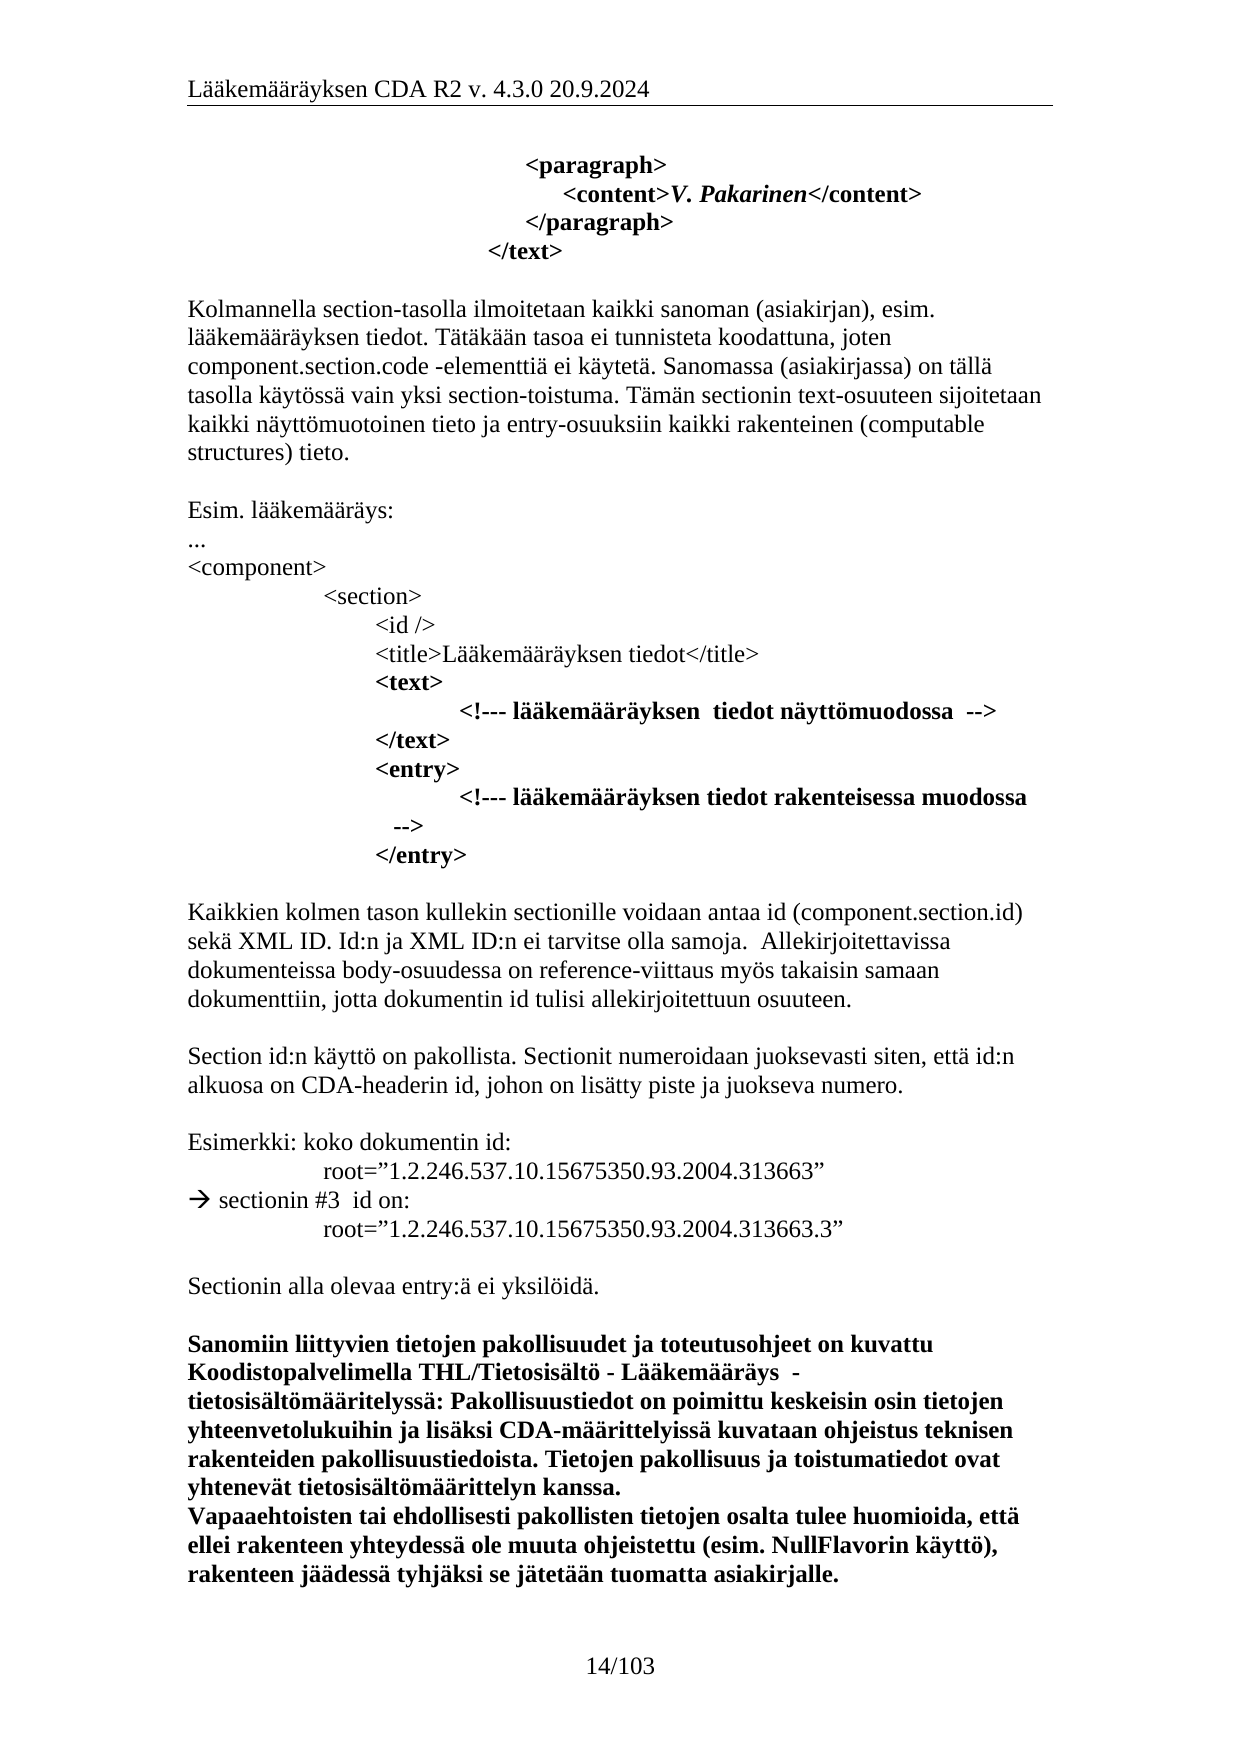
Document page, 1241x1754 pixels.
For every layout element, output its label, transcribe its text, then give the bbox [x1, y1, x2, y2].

text Kaikkien kolmen tason kullekin sectionille voidaan antaa id (component.section.id) sekä XML ID. Id:n ja XML ID:n ei tarvitse olla samoja. Allekirjoitettavissa dokumenteissa body-osuudessa on reference-viittaus myös takaisin samaan dokumenttiin, jotta dokumentin id tulisi allekirjoitettuun osuuteen. [187, 897, 1053, 1012]
text <paragraph> [389, 150, 1053, 179]
text Sectionin alla olevaa entry:ä ei yksilöidä. [187, 1271, 1053, 1300]
text <title>Lääkemääräyksen tiedot</title> [187, 639, 1053, 667]
text </text> [309, 725, 1053, 754]
text </text> [459, 236, 1053, 265]
text <!--- lääkemääräyksen tiedot näyttömuodossa --> [384, 696, 1053, 725]
text <component> [187, 552, 1053, 581]
text ... [187, 524, 1053, 552]
text <entry> [309, 754, 1053, 782]
text Esim. lääkemääräys: [187, 495, 1053, 524]
text <!--- lääkemääräyksen tiedot rakenteisessa muodossa --> [393, 782, 1053, 840]
text <id /> [187, 610, 1053, 639]
text Section id:n käyttö on pakollista. Sectionit numeroidaan juoksevasti siten, että id:n alkuosa on CDA-headerin id, johon on lisätty piste ja juokseva numero. [187, 1041, 1053, 1099]
text </entry> [309, 840, 1053, 869]
text <section> [187, 581, 1053, 610]
text Sanomiin liittyvien tietojen pakollisuudet ja toteutusohjeet on kuvattu Koodistopalvelimella THL/Tietosisältö - Lääkemääräys -tietosisältömääritelyssä: Pakollisuustiedot on poimittu keskeisin osin tietojen yhteenvetolukuihin ja lisäksi CDA-määrittelyissä kuvataan ohjeistus teknisen rakenteiden pakollisuustiedoista. Tietojen pakollisuus ja toistumatiedot ovat yhtenevät tietosisältömäärittelyn kanssa. [187, 1329, 1053, 1501]
text Kolmannella section-tasolla ilmoitetaan kaikki sanoman (asiakirjan), esim. lääkemääräyksen tiedot. Tätäkään tasoa ei tunnisteta koodattuna, joten component.section.code -elementtiä ei käytetä. Sanomassa (asiakirjassa) on tällä tasolla käytössä vain yksi section-toistuma. Tämän sectionin text-osuuteen sijoitetaan kaikki näyttömuotoinen tieto ja entry-osuuksiin kaikki rakenteinen (computable structures) tieto. [187, 294, 1053, 466]
text Vapaaehtoisten tai ehdollisesti pakollisten tietojen osalta tulee huomioida, että ellei rakenteen yhteydessä ole muuta ohjeistettu (esim. NullFlavorin käyttö), rakenteen jäädessä tyhjäksi se jätetään tuomatta asiakirjalle. [187, 1501, 1053, 1587]
text Esimerkki: koko dokumentin id: root=”1.2.246.537.10.15675350.93.2004.313663” [187, 1127, 1053, 1185]
text sectionin #3 id on: root=”1.2.246.537.10.15675350.93.2004.313663.3” [187, 1185, 1053, 1242]
text <text> [300, 667, 1053, 696]
text </paragraph> [459, 207, 1053, 236]
text <content>V. Pakarinen</content> [459, 179, 1053, 207]
